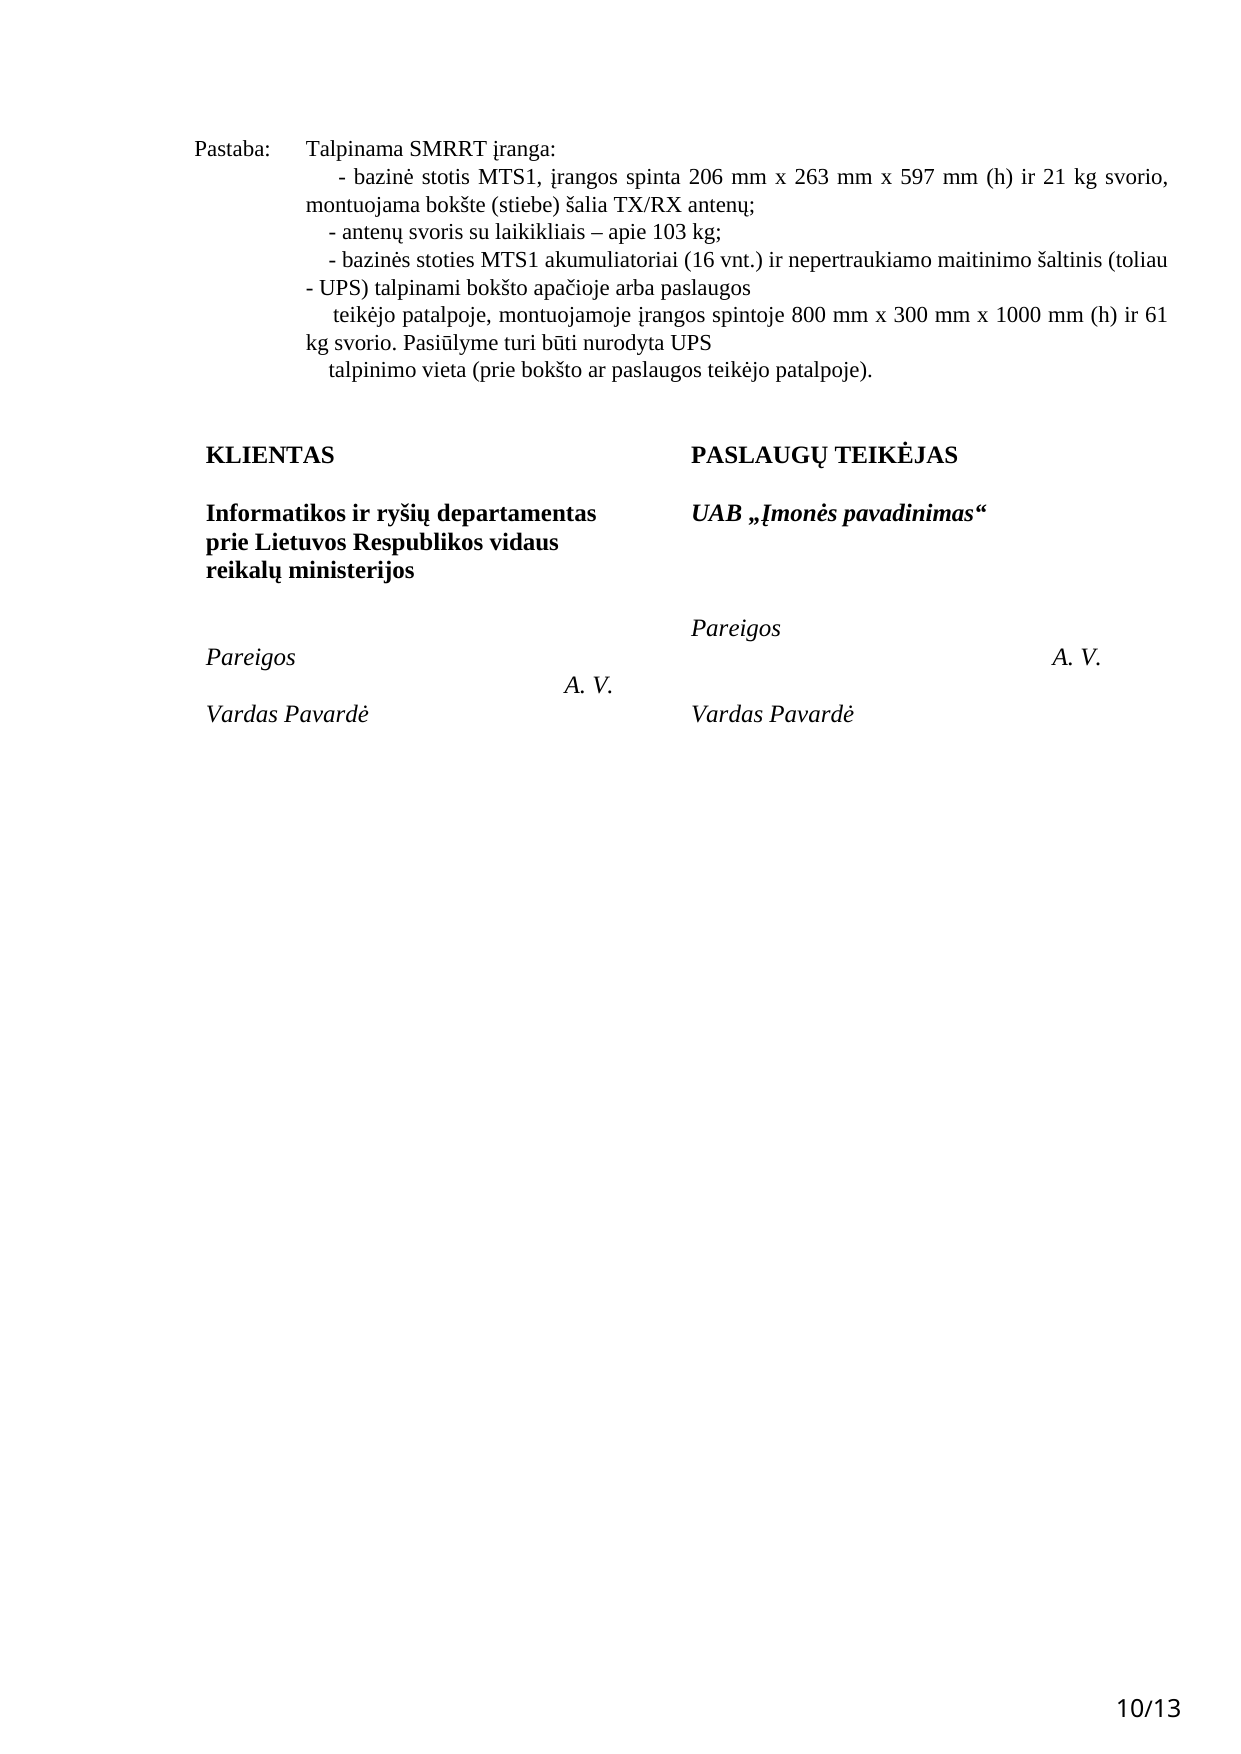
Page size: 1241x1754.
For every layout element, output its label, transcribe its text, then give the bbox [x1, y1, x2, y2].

table_header PASLAUGŲ TEIKĖJAS UAB „Įmonės pavadinimas“ Pareigos A. V. Vardas Pavardė [680, 412, 1171, 832]
table_header KLIENTAS Informatikos ir ryšių departamentas prie Lietuvos Respublikos vidaus reikalų ministerijos Pareigos A. V. Vardas Pavardė [194, 412, 679, 832]
table_header Talpinama SMRRT įranga: - bazinė stotis MTS1, įrangos spinta 206 mm x 263 mm x 597 mm (h) ir 21 kg svorio, montuojama bokšte (stiebe) šalia TX/RX antenų; - antenų svoris su laikikliais – apie 103 kg; - bazinės stoties MTS1 akumuliatoriai (16 vnt.) ir nepertraukiamo maitinimo šaltinis (toliau - UPS) talpinami bokšto apačioje arba paslaugos teikėjo patalpoje, montuojamoje įrangos spintoje 800 mm x 300 mm x 1000 mm (h) ir 61 kg svorio. Pasiūlyme turi būti nurodyta UPS talpinimo vieta (prie bokšto ar paslaugos teikėjo patalpoje). [294, 136, 1181, 412]
table_header Pastaba: [177, 136, 294, 412]
